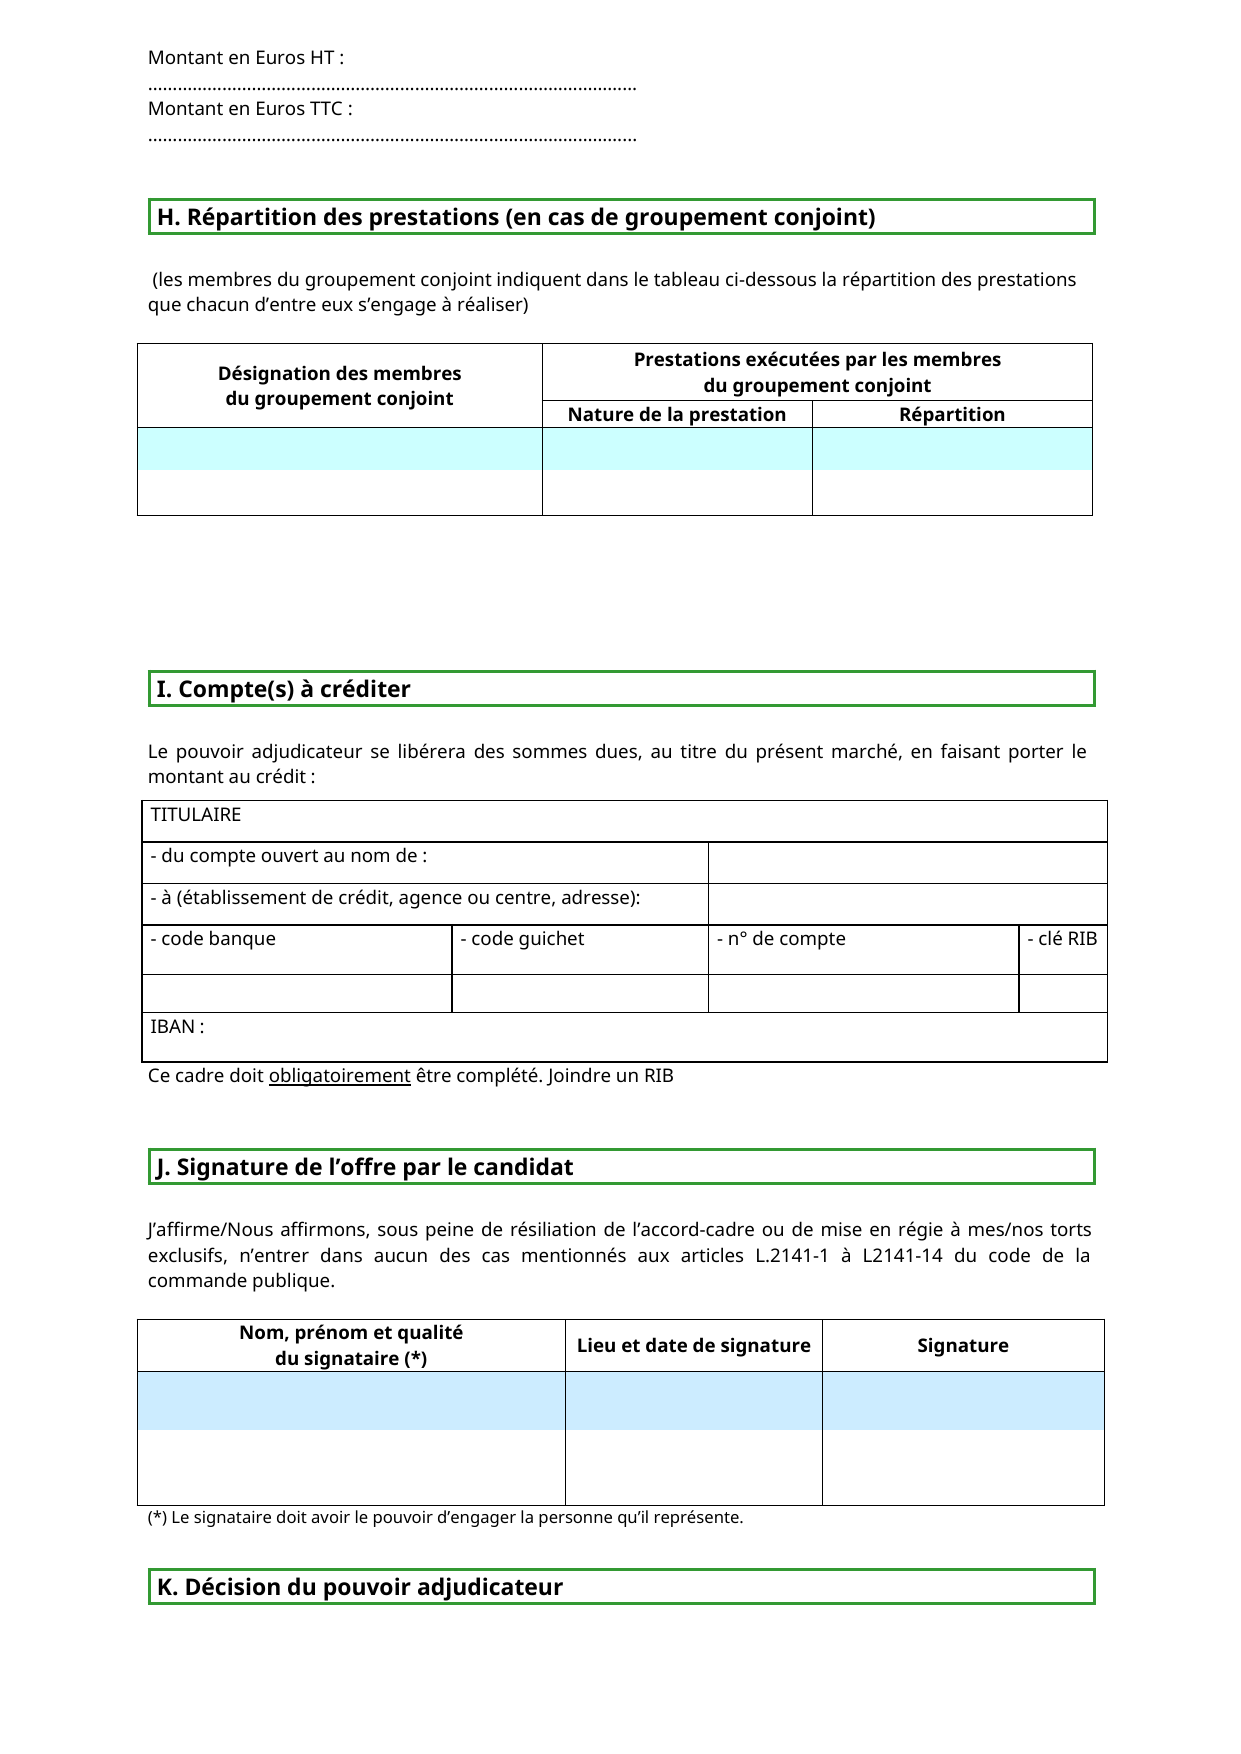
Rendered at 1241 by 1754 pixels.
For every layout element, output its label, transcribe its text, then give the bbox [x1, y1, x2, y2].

text Le pouvoir adjudicateur se libérera des sommes dues, au titre du présent marché, en faisant porter le montant au crédit : [148, 738, 1089, 789]
table_cell - à (établissement de crédit, agence ou centre, adresse): [143, 884, 708, 924]
text Montant en Euros TTC : [148, 95, 1093, 121]
table_cell [138, 470, 542, 515]
text Ce cadre doit obligatoirement être complété. Joindre un RIB [148, 1063, 1093, 1088]
text (*) Le signataire doit avoir le pouvoir d’engager la personne qu’il représente. [148, 1506, 1093, 1528]
table_cell [453, 975, 708, 1011]
table_header I. Compte(s) à créditer [151, 673, 1093, 704]
table_cell [138, 1372, 565, 1430]
table_cell [138, 1430, 565, 1504]
table_cell - clé RIB [1020, 926, 1107, 973]
table_cell [813, 428, 1092, 470]
table_cell [823, 1430, 1104, 1504]
text Montant en Euros HT : [148, 44, 1093, 70]
text J’affirme/Nous affirmons, sous peine de résiliation de l’accord-cadre ou de mise en régie à mes/nos torts exclusifs, n’entrer dans aucun des cas mentionnés aux articles L.2141-1 à L2141-14 du code de la commande publique. [148, 1216, 1093, 1293]
table_cell [709, 843, 1107, 882]
table_header TITULAIRE [143, 801, 1107, 841]
table_cell [709, 975, 1018, 1011]
table_cell [566, 1430, 822, 1504]
table_header J. Signature de l’offre par le candidat [151, 1151, 1093, 1182]
table_cell [566, 1372, 822, 1430]
table_header K. Décision du pouvoir adjudicateur [151, 1571, 1093, 1602]
table_cell [543, 470, 812, 515]
text ……………………………………………………………………………………… [148, 70, 1093, 95]
table_cell [1020, 975, 1107, 1011]
table_header Désignation des membres du groupement conjoint [138, 344, 542, 427]
table_header Signature [823, 1320, 1104, 1371]
table_cell [709, 884, 1107, 924]
table_header Lieu et date de signature [566, 1320, 822, 1371]
table_cell - du compte ouvert au nom de : [143, 843, 708, 882]
table_cell IBAN : [143, 1013, 1107, 1061]
table_cell [543, 428, 812, 470]
table_header Prestations exécutées par les membres du groupement conjoint [543, 344, 1092, 400]
table_cell [138, 428, 542, 470]
table_cell - n° de compte [709, 926, 1018, 973]
table_cell Nature de la prestation [543, 401, 812, 427]
table_cell [813, 470, 1092, 515]
table_cell [823, 1372, 1104, 1430]
table_cell Répartition [813, 401, 1092, 427]
table_cell - code banque [143, 926, 451, 973]
table_cell - code guichet [453, 926, 708, 973]
table_header H. Répartition des prestations (en cas de groupement conjoint) [151, 201, 1093, 232]
text ……………………………………………………………………………………... [148, 121, 1093, 146]
text (les membres du groupement conjoint indiquent dans le tableau ci-dessous la répartition des prestations que chacun d’entre eux s’engage à réaliser) [148, 266, 1093, 317]
table_cell [143, 975, 451, 1011]
table_header Nom, prénom et qualité du signataire (*) [138, 1320, 565, 1371]
